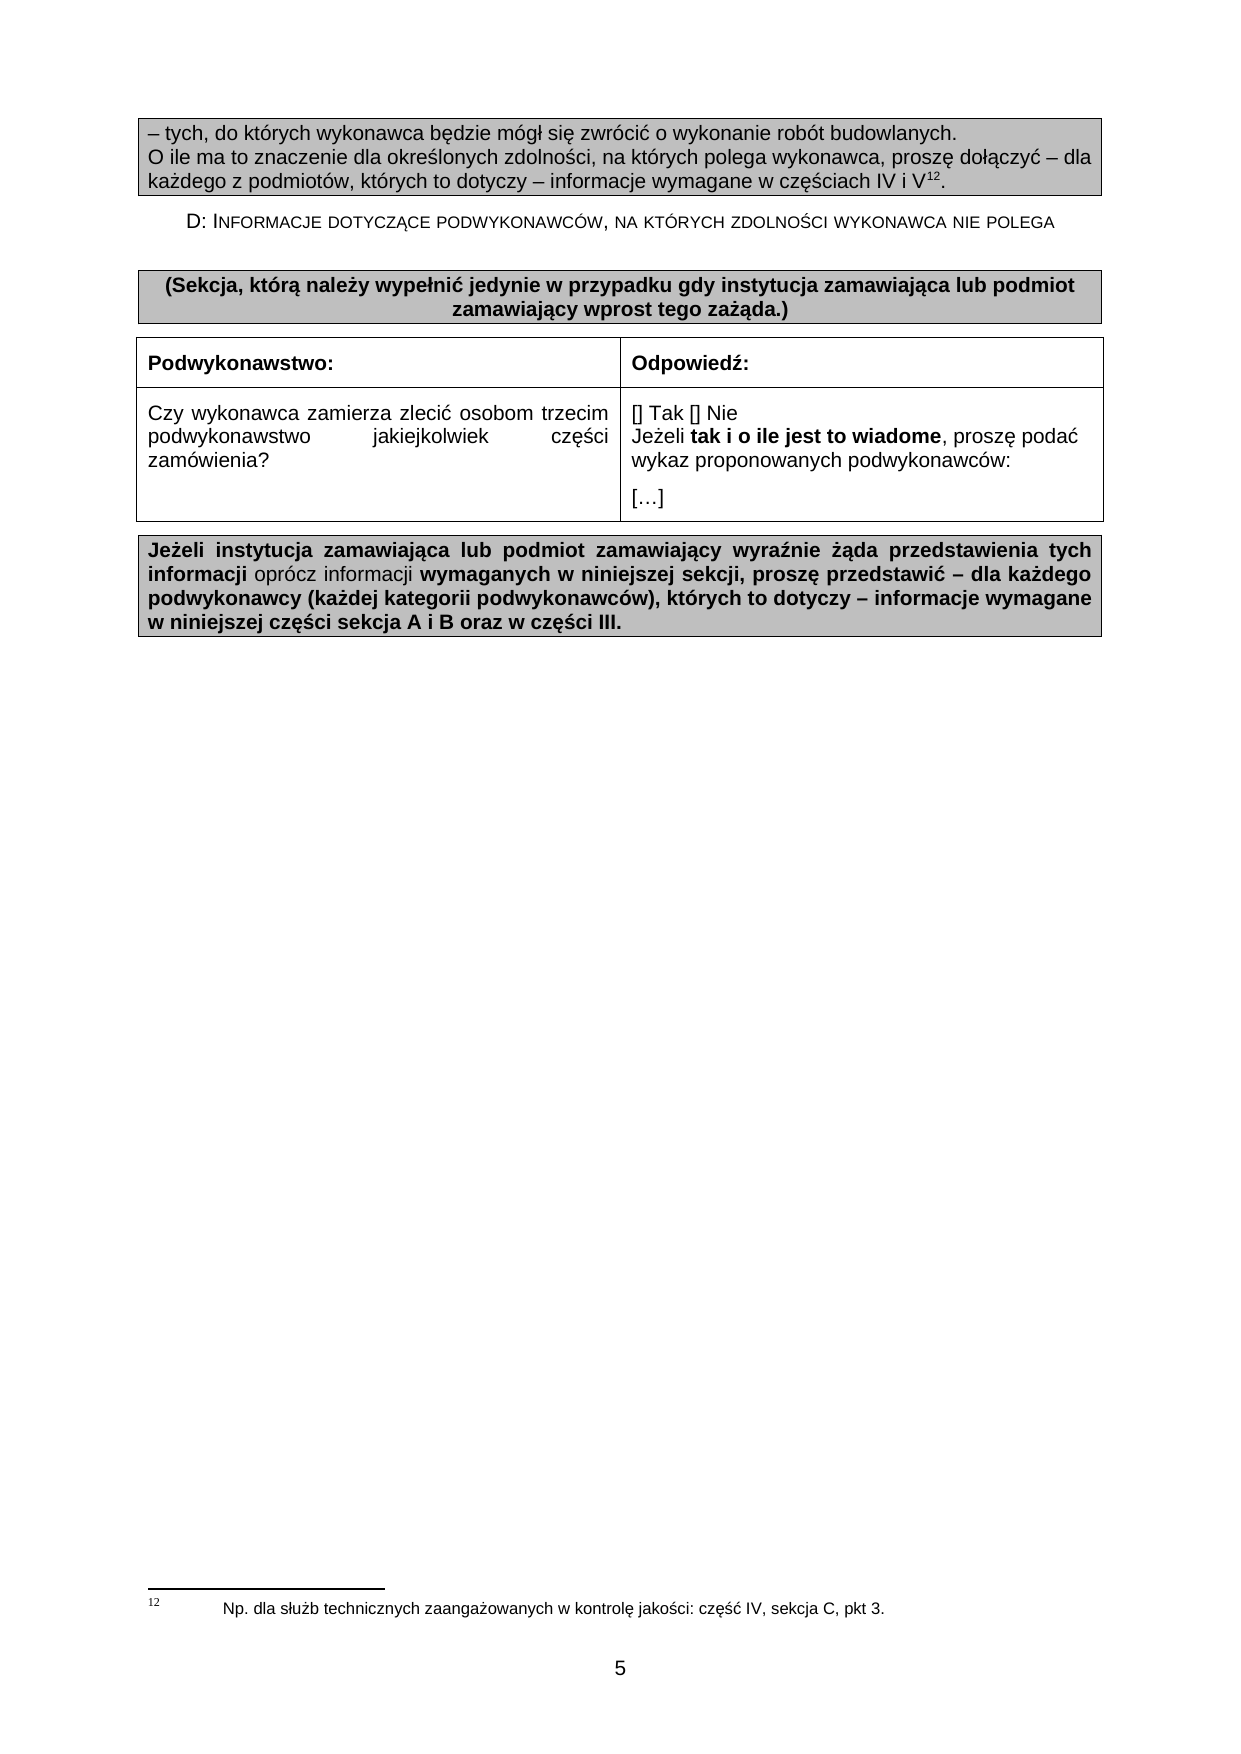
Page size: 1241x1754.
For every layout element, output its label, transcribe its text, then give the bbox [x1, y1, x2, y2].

table_header Odpowiedź: [621, 338, 1103, 387]
title Jeżeli instytucja zamawiająca lub podmiot zamawiający wyraźnie żąda przedstawienia tych informacji oprócz informacji wymaganych w niniejszej sekcji, proszę przedstawić – dla każdego podwykonawcy (każdej kategorii podwykonawców), których to dotyczy – informacje wymagane w niniejszej części sekcja A i B oraz w części III. [139, 536, 1101, 636]
title D: Informacje dotyczące podwykonawców, na których zdolności wykonawca nie polega [148, 209, 1093, 233]
table_cell Czy wykonawca zamierza zlecić osobom trzecim podwykonawstwo jakiejkolwiek części zamówienia? [137, 388, 620, 521]
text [139, 119, 1101, 195]
title (Sekcja, którą należy wypełnić jedynie w przypadku gdy instytucja zamawiająca lub podmiot zamawiający wprost tego zażąda.) [139, 271, 1101, 323]
table_cell [] Tak [] Nie Jeżeli tak i o ile jest to wiadome, proszę podać wykaz proponowanych podwykonawców: […] [621, 388, 1103, 521]
table_header Podwykonawstwo: [137, 338, 620, 387]
